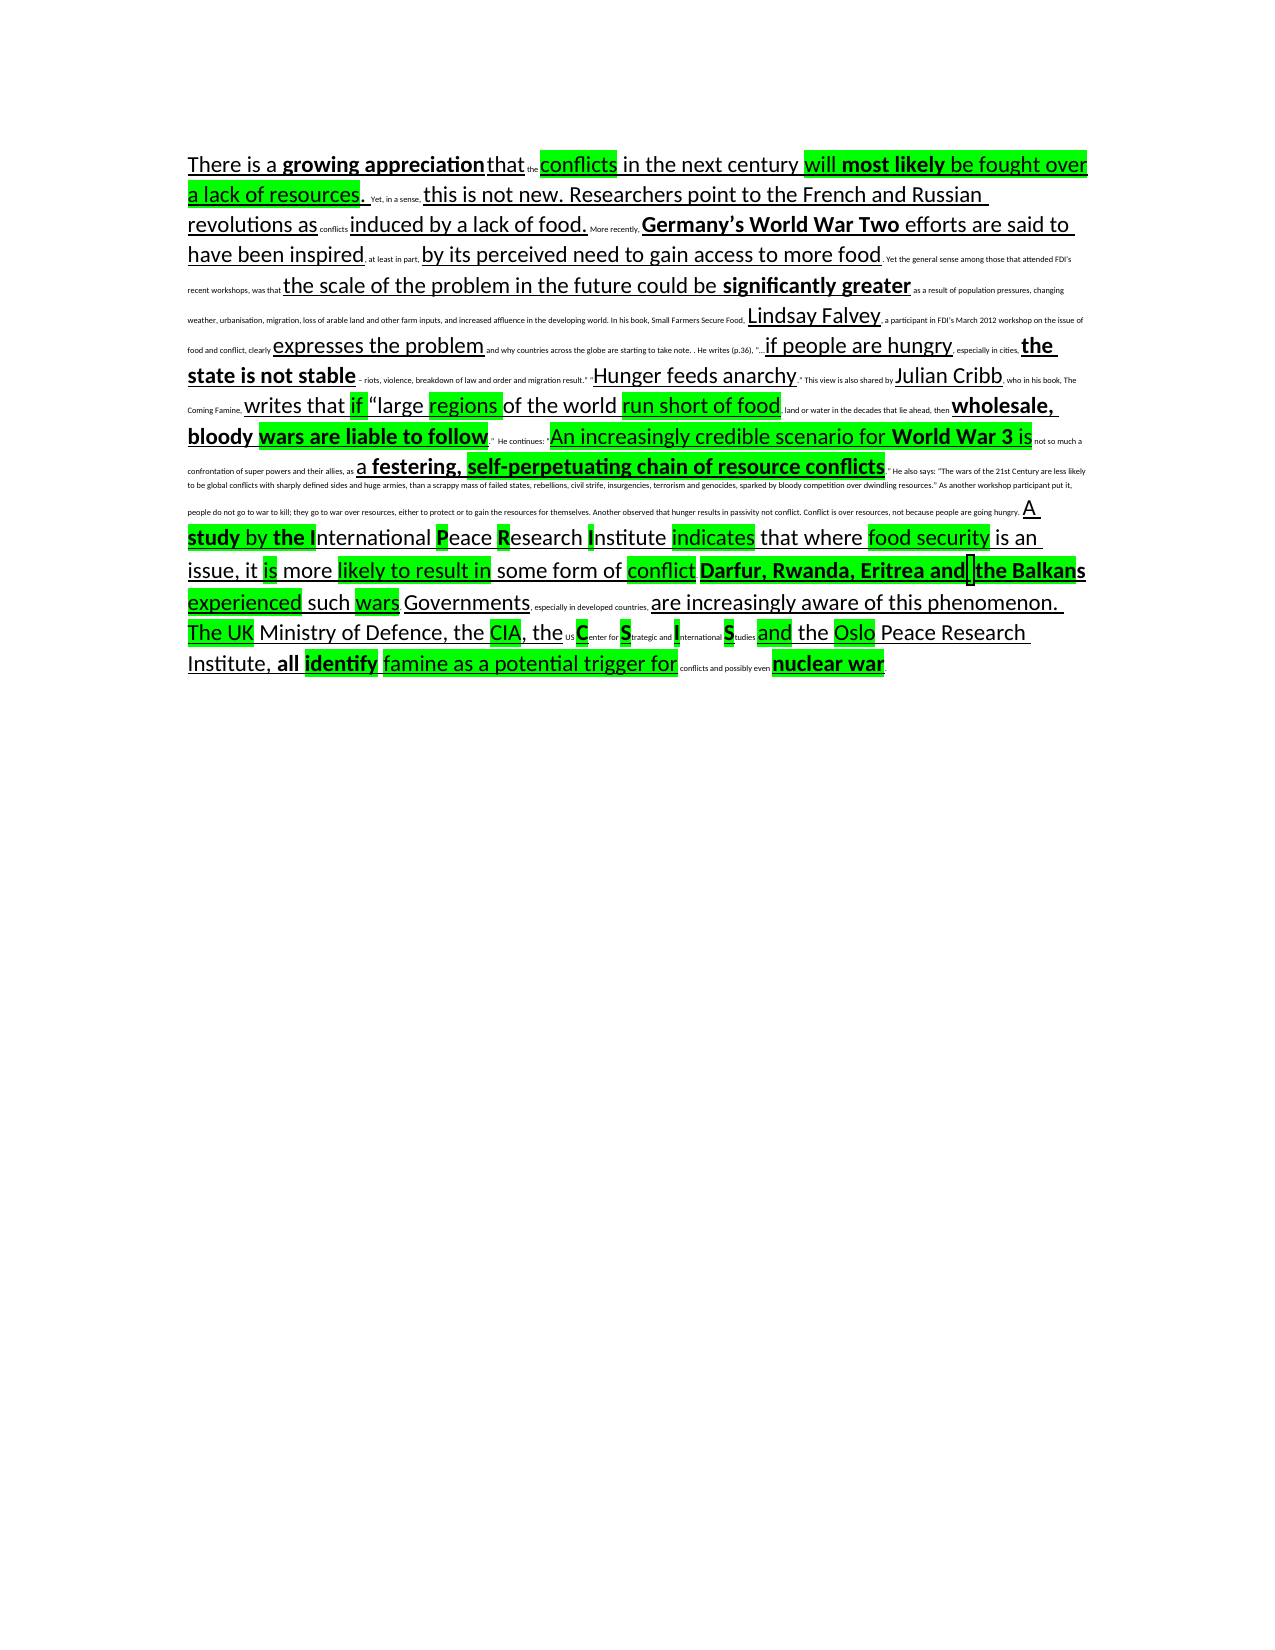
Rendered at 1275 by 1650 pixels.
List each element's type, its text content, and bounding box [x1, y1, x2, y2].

text There is a growing appreciation that the conflicts in the next century will most likely be fought over a lack of resources. Yet, in a sense, this is not new. Researchers point to the French and Russian revolutions as conflicts induced by a lack of food. More recently, Germany’s World War Two efforts are said to have been inspired, at least in part, by its perceived need to gain access to more food. Yet the general sense among those that attended FDI’s recent workshops, was that the scale of the problem in the future could be significantly greater as a result of population pressures, changing weather, urbanisation, migration, loss of arable land and other farm inputs, and increased affluence in the developing world. In his book, Small Farmers Secure Food, Lindsay Falvey, a participant in FDI’s March 2012 workshop on the issue of food and conflict, clearly expresses the problem and why countries across the globe are starting to take note. . He writes (p.36), “…if people are hungry, especially in cities, the state is not stable – riots, violence, breakdown of law and order and migration result.” “Hunger feeds anarchy.” This view is also shared by Julian Cribb, who in his book, The Coming Famine, writes that if “large regions of the world run short of food, land or water in the decades that lie ahead, then wholesale, bloody wars are liable to follow.” He continues: “An increasingly credible scenario for World War 3 is not so much a confrontation of super powers and their allies, as a festering, self-perpetuating chain of resource conflicts.” He also says: “The wars of the 21st Century are less likely to be global conflicts with sharply defined sides and huge armies, than a scrappy mass of failed states, rebellions, civil strife, insurgencies, terrorism and genocides, sparked by bloody competition over dwindling resources.” As another workshop participant put it, people do not go to war to kill; they go to war over resources, either to protect or to gain the resources for themselves. Another observed that hunger results in passivity not conflict. Conflict is over resources, not because people are going hungry. A study by the International Peace Research Institute indicates that where food security is an issue, it is more likely to result in some form of conflict. Darfur, Rwanda, Eritrea and the Balkans experienced such wars. Governments, especially in developed countries, are increasingly aware of this phenomenon. The UK Ministry of Defence, the CIA, the US Center for Strategic and International Studies and the Oslo Peace Research Institute, all identify famine as a potential trigger for conflicts and possibly even nuclear war. [187, 150, 1087, 677]
